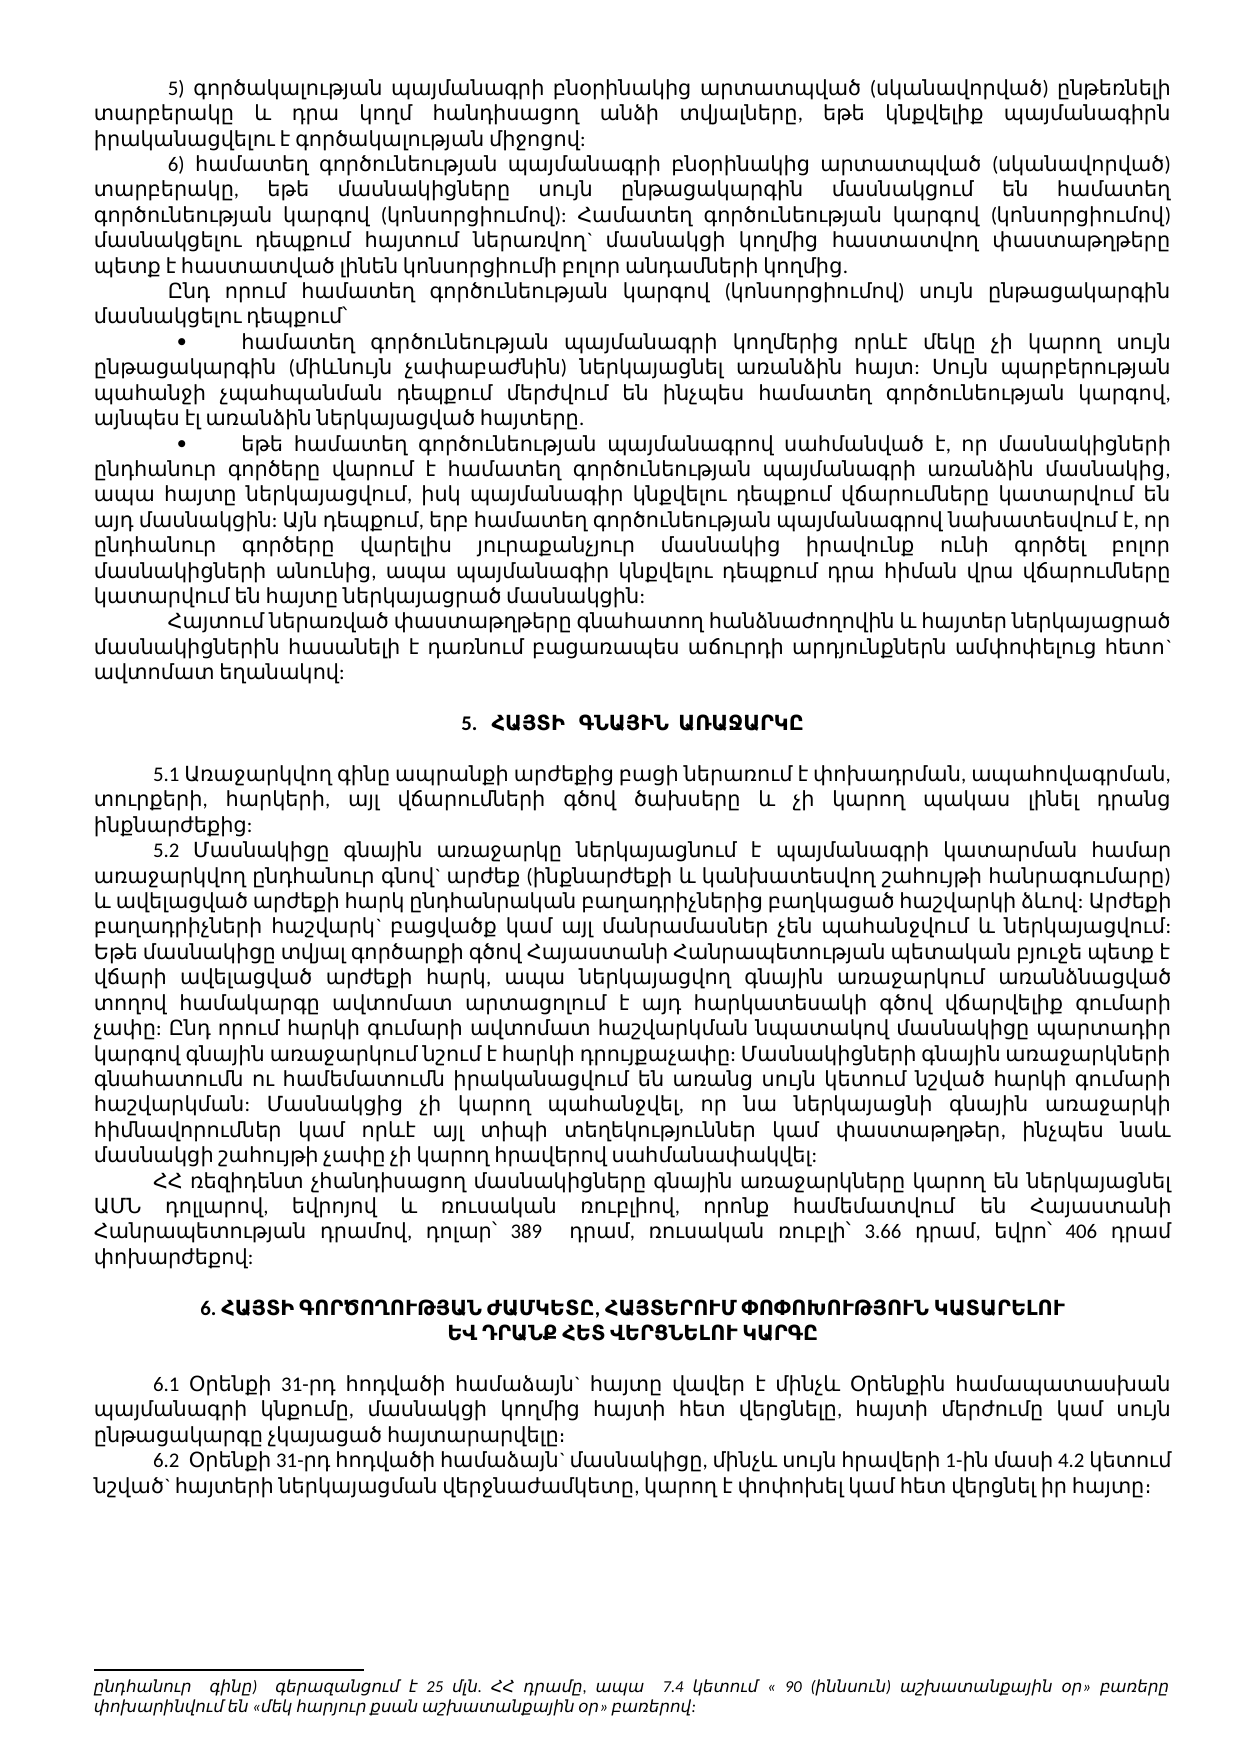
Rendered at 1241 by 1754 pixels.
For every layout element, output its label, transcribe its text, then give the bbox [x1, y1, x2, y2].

text 6. ՀԱՅՏԻ ԳՈՐԾՈՂՈՒԹՅԱՆ ԺԱՄԿԵՏԸ, ՀԱՅՏԵՐՈՒՄ ՓՈՓՈԽՈՒԹՅՈՒՆ ԿԱՏԱՐԵԼՈՒ [94, 1295, 1171, 1320]
text ՀՀ ռեզիդենտ չհանդիսացող մասնակիցները գնային առաջարկները կարող են ներկայացնել ԱՄՆ դոլլարով, եվրոյով և ռուսական ռուբլիով, որոնք համեմատվում են Հայաստանի Հանրապետության դրամով, դոլար՝ 389 դրամ, ռուսական ռուբլի՝ 3.66 դրամ, եվրո՝ 406 դրամ փոխարժեքով: [94, 1168, 1171, 1269]
text Հայտում ներառված փաստաթղթերը գնահատող հանձնաժողովին և հայտեր ներկայացրած մասնակիցներին հասանելի է դառնում բացառապես աճուրդի արդյունքներն ամփոփելուց հետո` ավտոմատ եղանակով: [94, 609, 1171, 685]
text 5) գործակալության պայմանագրի բնօրինակից արտատպված (սկանավորված) ընթեռնելի տարբերակը և դրա կողմ հանդիսացող անձի տվյալները, եթե կնքվելիք պայմանագիրն իրականացվելու է գործակալության միջոցով: [94, 75, 1171, 151]
list եթե համատեղ գործունեության պայմանագրով սահմանված է, որ մասնակիցների ընդհանուր գործերը վարում է համատեղ գործունեության պայմանագրի առանձին մասնակից, ապա հայտը ներկայացվում, իսկ պայմանագիր կնքվելու դեպքում վճարումները կատարվում են այդ մասնակցին: Այն դեպքում, երբ համատեղ գործունեության պայմանագրով նախատեսվում է, որ ընդհանուր գործերը վարելիս յուրաքանչյուր մասնակից իրավունք ունի գործել բոլոր մասնակիցների անունից, ապա պայմանագիր կնքվելու դեպքում դրա հիման վրա վճարումները կատարվում են հայտը ներկայացրած մասնակցին: [94, 431, 1171, 609]
text 5.1 Առաջարկվող գինը ապրանքի արժեքից բացի ներառում է փոխադրման, ապահովագրման, տուրքերի, հարկերի, այլ վճարումների գծով ծախսերը և չի կարող պակաս լինել դրանց ինքնարժեքից: [94, 761, 1171, 837]
text 5.2 Մասնակիցը գնային առաջարկը ներկայացնում է պայմանագրի կատարման համար առաջարկվող ընդհանուր գնով` արժեք (ինքնարժեքի և կանխատեսվող շահույթի հանրագումարը) և ավելացված արժեքի հարկ ընդհանրական բաղադրիչներից բաղկացած հաշվարկի ձևով: Արժեքի բաղադրիչների հաշվարկ` բացվածք կամ այլ մանրամասներ չեն պահանջվում և ներկայացվում: Եթե մասնակիցը տվյալ գործարքի գծով Հայաստանի Հանրապետության պետական բյուջե պետք է վճարի ավելացված արժեքի հարկ, ապա ներկայացվող գնային առաջարկում առանձնացված տողով համակարգը ավտոմատ արտացոլում է այդ հարկատեսակի գծով վճարվելիք գումարի չափը: Ընդ որում հարկի գումարի ավտոմատ հաշվարկման նպատակով մասնակիցը պարտադիր կարգով գնային առաջարկում նշում է հարկի դրույքաչափը: Մասնակիցների գնային առաջարկների գնահատումն ու համեմատումն իրականացվում են առանց սույն կետում նշված հարկի գումարի հաշվարկման: Մասնակցից չի կարող պահանջվել, որ նա ներկայացնի գնային առաջարկի հիմնավորումներ կամ որևէ այլ տիպի տեղեկություններ կամ փաստաթղթեր, ինչպես նաև մասնակցի շահույթի չափը չի կարող հրավերով սահմանափակվել: [94, 837, 1171, 1168]
list համատեղ գործունեության պայմանագրի կողմերից որևէ մեկը չի կարող սույն ընթացակարգին (միևնույն չափաբաժնին) ներկայացնել առանձին հայտ: Սույն պարբերության պահանջի չպահպանման դեպքում մերժվում են ինչպես համատեղ գործունեության կարգով, այնպես էլ առանձին ներկայացված հայտերը. [94, 329, 1171, 431]
text 6.2 Օրենքի 31-րդ հոդվածի համաձայն` մասնակիցը, մինչև սույն հրավերի 1-ին մասի 4.2 կետում նշված` հայտերի ներկայացման վերջնաժամկետը, կարող է փոփոխել կամ հետ վերցնել իր հայտը։ [94, 1447, 1171, 1498]
text 6) համատեղ գործունեության պայմանագրի բնօրինակից արտատպված (սկանավորված) տարբերակը, եթե մասնակիցները սույն ընթացակարգին մասնակցում են համատեղ գործունեության կարգով (կոնսորցիումով): Համատեղ գործունեության կարգով (կոնսորցիումով) մասնակցելու դեպքում հայտում ներառվող` մասնակցի կողմից հաստատվող փաստաթղթերը պետք է հաստատված լինեն կոնսորցիումի բոլոր անդամների կողմից. [94, 151, 1171, 278]
text 6.1 Օրենքի 31-րդ հոդվածի համաձայն` հայտը վավեր է մինչև Օրենքին համապատասխան պայմանագրի կնքումը, մասնակցի կողմից հայտի հետ վերցնելը, հայտի մերժումը կամ սույն ընթացակարգը չկայացած հայտարարվելը։ [94, 1371, 1171, 1447]
text Ընդ որում համատեղ գործունեության կարգով (կոնսորցիումով) սույն ընթացակարգին մասնակցելու դեպքում՝ [94, 278, 1171, 329]
text ԵՎ ԴՐԱՆՔ ՀԵՏ ՎԵՐՑՆԵԼՈՒ ԿԱՐԳԸ [94, 1320, 1171, 1346]
text 5. ՀԱՅՏԻ ԳՆԱՅԻՆ ԱՌԱՋԱՐԿԸ [94, 710, 1171, 736]
